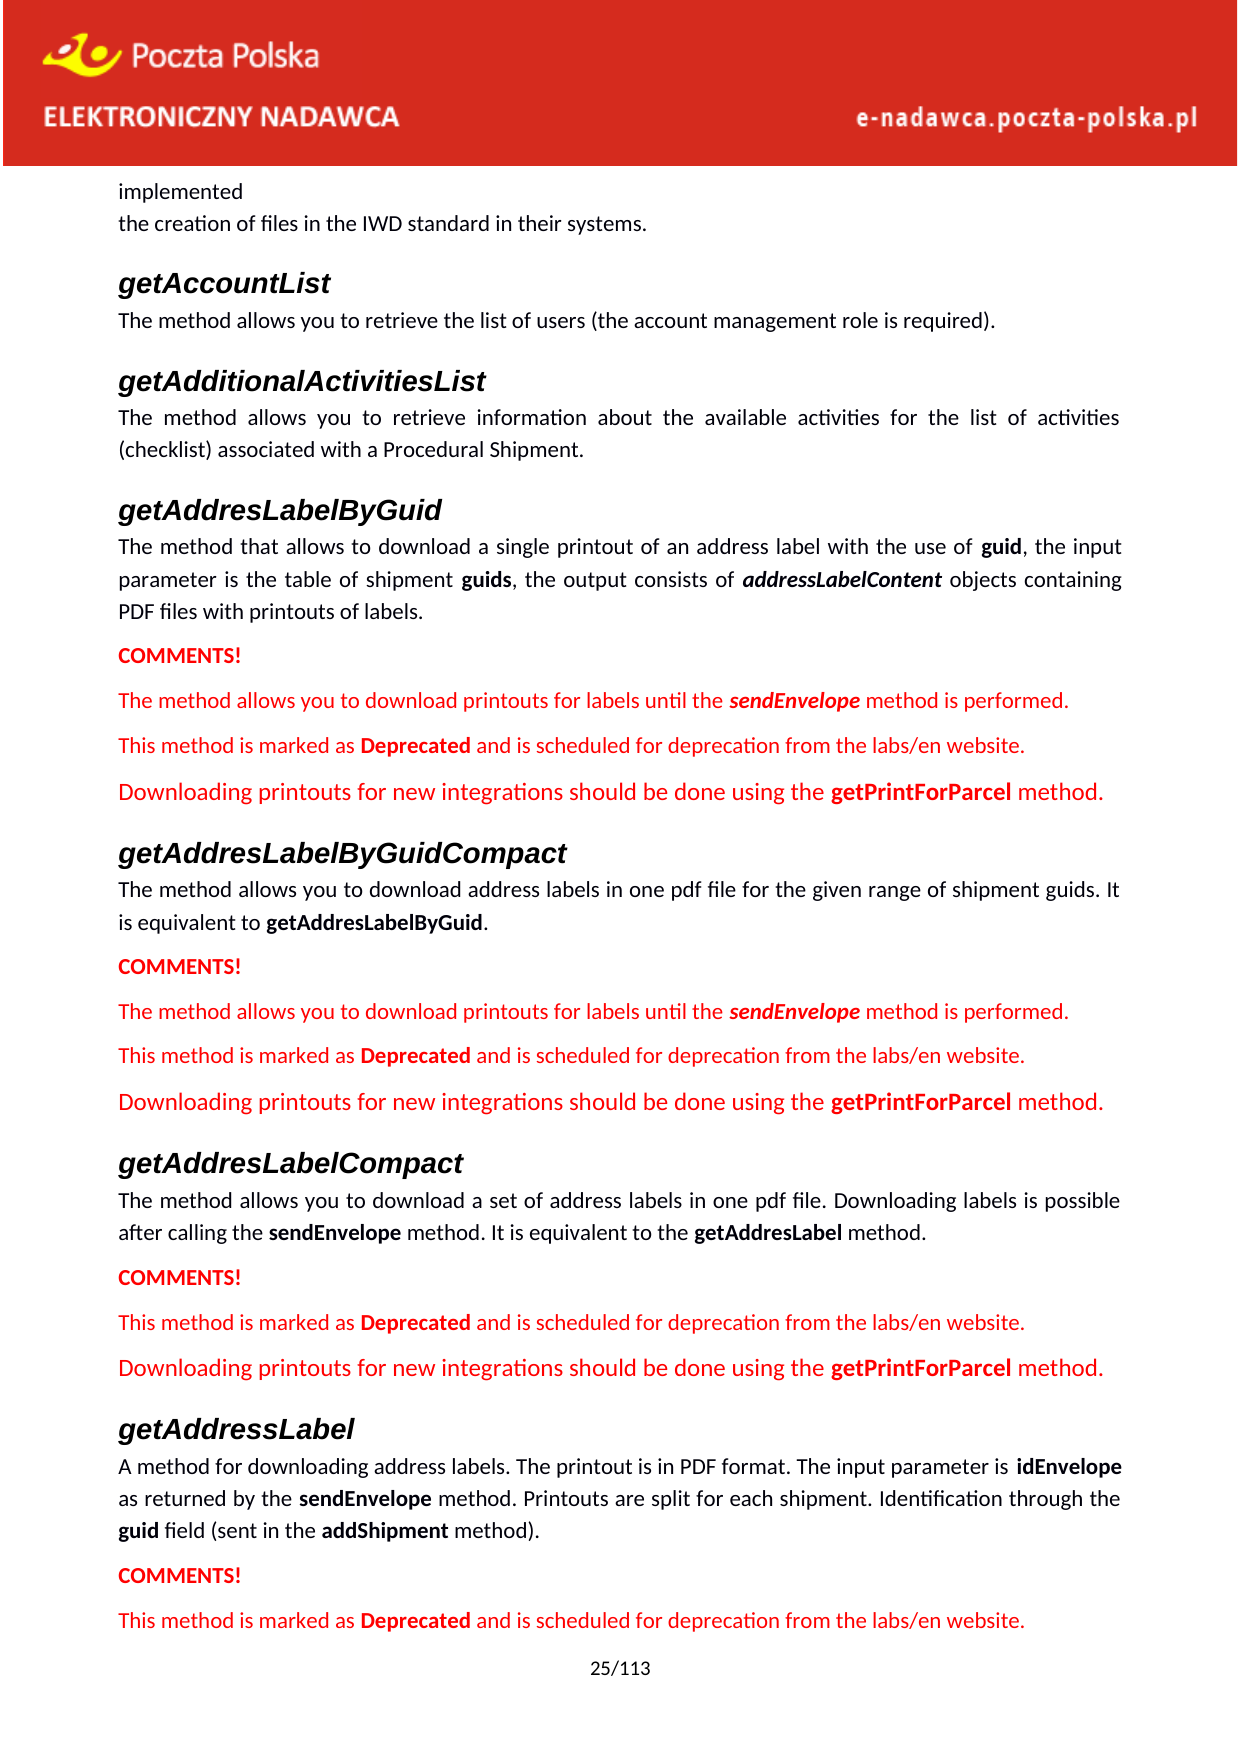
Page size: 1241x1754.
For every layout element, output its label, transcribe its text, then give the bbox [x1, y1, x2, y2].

subtitle getAddresLabelCompact [118, 1146, 1122, 1180]
text COMMENTS! [118, 952, 1122, 980]
text The method allows you to download address labels in one pdf file for the given range of shipment guids. It is equivalent to getAddresLabelByGuid. [118, 875, 1122, 936]
text The method allows you to retrieve the list of users (the account management role is required). [118, 306, 1122, 334]
subtitle getAccountList [118, 267, 1122, 300]
picture [3, 0, 1238, 166]
text The method that allows to download a single printout of an address label with the use of guid, the input parameter is the table of shipment guids, the output consists of addressLabelContent objects containing PDF files with printouts of labels. [118, 532, 1122, 625]
subtitle getAddressLabel [118, 1412, 1122, 1446]
text A method for downloading address labels. The printout is in PDF format. The input parameter is idEnvelope as returned by the sendEnvelope method. Printouts are split for each shipment. Identification through the guid field (sent in the addShipment method). [118, 1452, 1122, 1544]
subtitle getAddresLabelByGuid [118, 493, 1122, 526]
subtitle getAdditionalActivitiesList [118, 363, 1122, 397]
text COMMENTS! [118, 1561, 1122, 1589]
text This method is marked as Deprecated and is scheduled for deprecation from the labs/en website. [118, 1042, 1122, 1070]
text The method allows you to download printouts for labels until the sendEnvelope method is performed. [118, 686, 1122, 714]
subtitle getAddresLabelByGuidCompact [118, 836, 1122, 869]
text Downloading printouts for new integrations should be done using the getPrintForParcel method. [118, 776, 1122, 806]
text COMMENTS! [118, 642, 1122, 669]
text The method allows you to retrieve information about the available activities for the list of activities (checklist) associated with a Procedural Shipment. [118, 403, 1122, 463]
text This method is marked as Deprecated and is scheduled for deprecation from the labs/en website. [118, 731, 1122, 759]
text This method is marked as Deprecated and is scheduled for deprecation from the labs/en website. [118, 1606, 1122, 1634]
text Downloading printouts for new integrations should be done using the getPrintForParcel method. [118, 1352, 1122, 1383]
text COMMENTS! [118, 1263, 1122, 1291]
text The method allows you to download printouts for labels until the sendEnvelope method is performed. [118, 997, 1122, 1025]
text Downloading printouts for new integrations should be done using the getPrintForParcel method. [118, 1086, 1122, 1117]
text This method is marked as Deprecated and is scheduled for deprecation from the labs/en website. [118, 1308, 1122, 1336]
text The method allows you to download a set of address labels in one pdf file. Downloading labels is possible after calling the sendEnvelope method. It is equivalent to the getAddresLabel method. [118, 1186, 1122, 1246]
